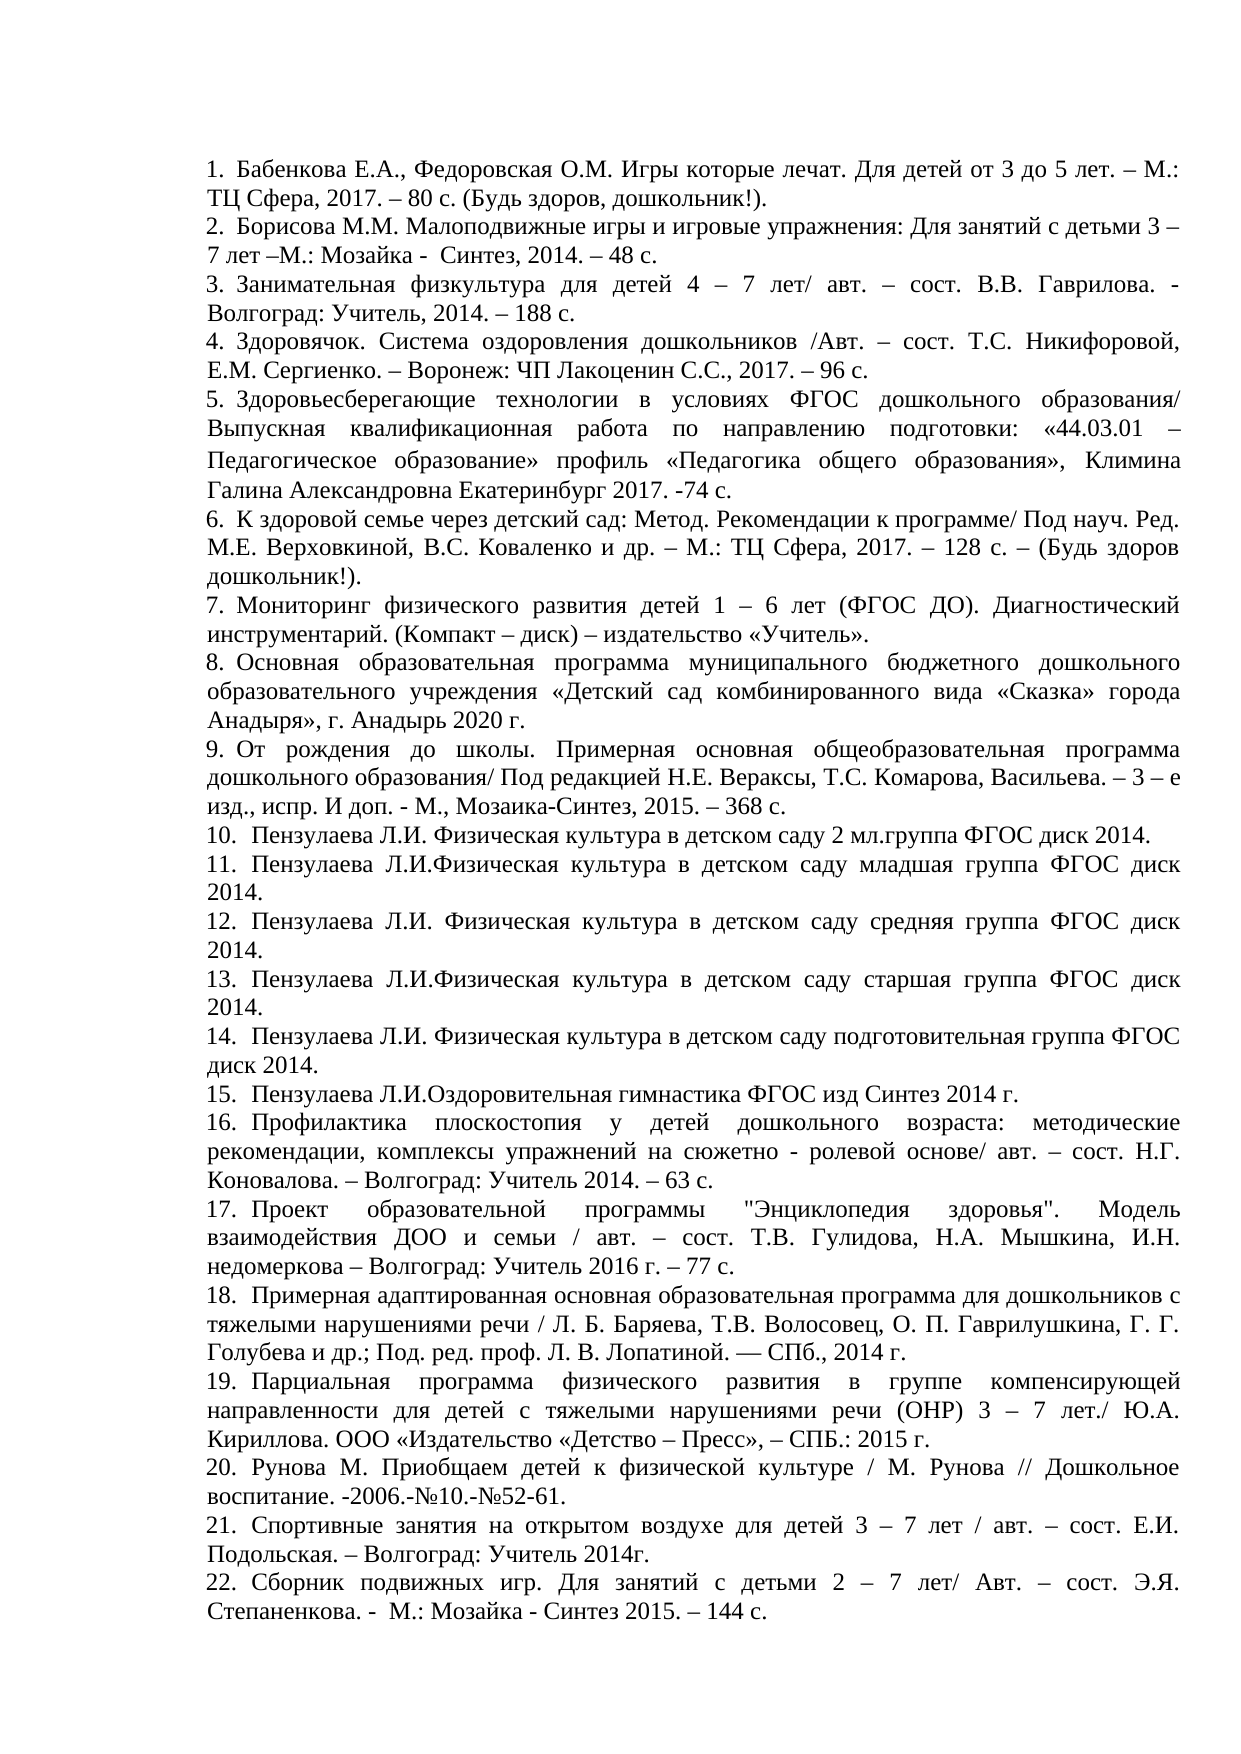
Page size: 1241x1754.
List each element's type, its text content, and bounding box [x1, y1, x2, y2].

list Рунова М. Приобщаем детей к физической культуре / М. Рунова // Дошкольное воспитание. -2006.-№10.-№52-61. [206, 1452, 1181, 1510]
list Пензулаева Л.И. Физическая культура в детском саду 2 мл.группа ФГОС диск 2014. [206, 820, 1181, 849]
list К здоровой семье через детский сад: Метод. Рекомендации к программе/ Под науч. Ред. М.Е. Верховкиной, В.С. Коваленко и др. – М.: ТЦ Сфера, 2017. – 128 с. – (Будь здоров дошкольник!). [206, 504, 1181, 590]
list Здоровячок. Система оздоровления дошкольников /Авт. – сост. Т.С. Никифоровой, Е.М. Сергиенко. – Воронеж: ЧП Лакоценин С.С., 2017. – 96 с. [206, 326, 1181, 384]
list Парциальная программа физического развития в группе компенсирующей направленности для детей с тяжелыми нарушениями речи (ОНР) 3 – 7 лет./ Ю.А. Кириллова. ООО «Издательство «Детство – Пресс», – СПБ.: 2015 г. [206, 1366, 1181, 1452]
list Профилактика плоскостопия у детей дошкольного возраста: методические рекомендации, комплексы упражнений на сюжетно - ролевой основе/ авт. – сост. Н.Г. Коновалова. – Волгоград: Учитель 2014. – 63 с. [206, 1107, 1181, 1194]
list Основная образовательная программа муниципального бюджетного дошкольного образовательного учреждения «Детский сад комбинированного вида «Сказка» города Анадыря», г. Анадырь 2020 г. [206, 647, 1181, 734]
list Пензулаева Л.И. Физическая культура в детском саду подготовительная группа ФГОС диск 2014. [206, 1021, 1181, 1079]
list Здоровьесберегающие технологии в условиях ФГОС дошкольного образования/ Выпускная квалификационная работа по направлению подготовки: «44.03.01 – Педагогическое образование» профиль «Педагогика общего образования», Климина Галина Александровна Екатеринбург 2017. -74 с. [206, 384, 1181, 504]
list Проект образовательной программы "Энциклопедия здоровья". Модель взаимодействия ДОО и семьи / авт. – сост. Т.В. Гулидова, Н.А. Мышкина, И.Н. недомеркова – Волгоград: Учитель 2016 г. – 77 с. [206, 1194, 1181, 1280]
list Сборник подвижных игр. Для занятий с детьми 2 – 7 лет/ Авт. – сост. Э.Я. Степаненкова. - М.: Мозайка - Синтез 2015. – 144 с. [206, 1567, 1181, 1625]
list Бабенкова Е.А., Федоровская О.М. Игры которые лечат. Для детей от 3 до 5 лет. – М.: ТЦ Сфера, 2017. – 80 с. (Будь здоров, дошкольник!). [206, 154, 1181, 211]
list Мониторинг физического развития детей 1 – 6 лет (ФГОС ДО). Диагностический инструментарий. (Компакт – диск) – издательство «Учитель». [206, 590, 1181, 647]
list Пензулаева Л.И.Физическая культура в детском саду старшая группа ФГОС диск 2014. [206, 964, 1181, 1021]
list Пензулаева Л.И.Физическая культура в детском саду младшая группа ФГОС диск 2014. [206, 849, 1181, 906]
list Спортивные занятия на открытом воздухе для детей 3 – 7 лет / авт. – сост. Е.И. Подольская. – Волгоград: Учитель 2014г. [206, 1510, 1181, 1567]
list От рождения до школы. Примерная основная общеобразовательная программа дошкольного образования/ Под редакцией Н.Е. Вераксы, Т.С. Комарова, Васильева. – 3 – е изд., испр. И доп. - М., Мозаика-Синтез, 2015. – 368 с. [206, 734, 1181, 820]
list Пензулаева Л.И.Оздоровительная гимнастика ФГОС изд Синтез 2014 г. [206, 1079, 1181, 1107]
list Примерная адаптированная основная образовательная программа для дошкольников с тяжелыми нарушениями речи / Л. Б. Баряева, Т.В. Волосовец, О. П. Гаврилушкина, Г. Г. Голубева и др.; Под. ред. проф. Л. В. Лопатиной. — СПб., 2014 г. [206, 1280, 1181, 1366]
list Пензулаева Л.И. Физическая культура в детском саду средняя группа ФГОС диск 2014. [206, 906, 1181, 964]
list Борисова М.М. Малоподвижные игры и игровые упражнения: Для занятий с детьми 3 – 7 лет –М.: Мозайка - Синтез, 2014. – 48 с. [206, 211, 1181, 269]
list Занимательная физкультура для детей 4 – 7 лет/ авт. – сост. В.В. Гаврилова. - Волгоград: Учитель, 2014. – 188 с. [206, 269, 1181, 326]
